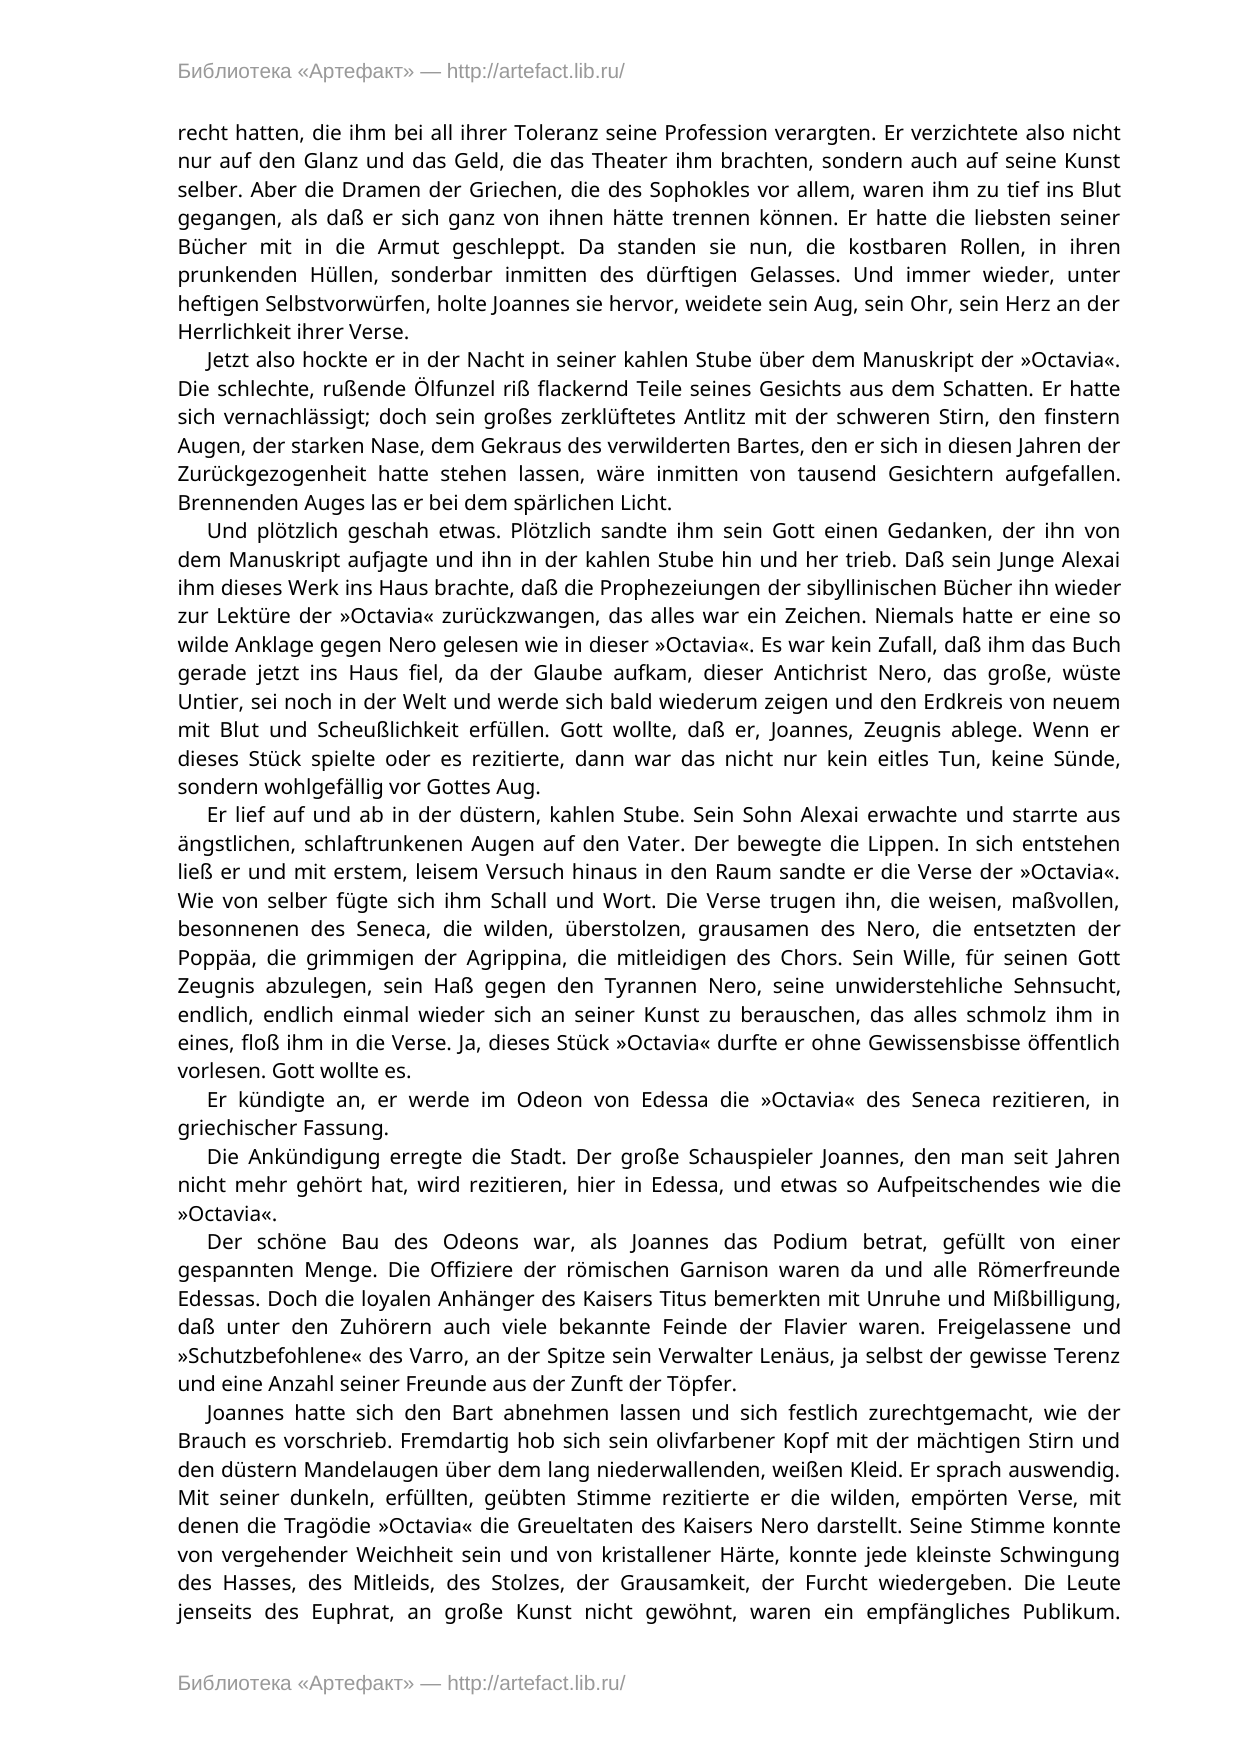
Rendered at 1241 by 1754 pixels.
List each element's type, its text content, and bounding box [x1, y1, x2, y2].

text Und plötzlich geschah etwas. Plötzlich sandte ihm sein Gott einen Gedanken, der ihn von dem Manuskript aufjagte und ihn in der kahlen Stube hin und her trieb. Daß sein Junge Alexai ihm dieses Werk ins Haus brachte, daß die Prophezeiungen der sibyllinischen Bücher ihn wieder zur Lektüre der »Octavia« zurückzwangen, das alles war ein Zeichen. Niemals hatte er eine so wilde Anklage gegen Nero gelesen wie in dieser »Octavia«. Es war kein Zufall, daß ihm das Buch gerade jetzt ins Haus fiel, da der Glaube aufkam, dieser Antichrist Nero, das große, wüste Untier, sei noch in der Welt und werde sich bald wiederum zeigen und den Erdkreis von neuem mit Blut und Scheußlichkeit erfüllen. Gott wollte, daß er, Joannes, Zeugnis ablege. Wenn er dieses Stück spielte oder es rezitierte, dann war das nicht nur kein eitles Tun, keine Sünde, sondern wohlgefällig vor Gottes Aug. [177, 516, 1122, 801]
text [177, 1398, 1122, 1625]
text Jetzt also hockte er in der Nacht in seiner kahlen Stube über dem Manuskript der »Octavia«. Die schlechte, rußende Ölfunzel riß flackernd Teile seines Gesichts aus dem Schatten. Er hatte sich vernachlässigt; doch sein großes zerklüftetes Antlitz mit der schweren Stirn, den finstern Augen, der starken Nase, dem Gekraus des verwilderten Bartes, den er sich in diesen Jahren der Zurückgezogenheit hatte stehen lassen, wäre inmitten von tausend Gesichtern aufgefallen. Brennenden Auges las er bei dem spärlichen Licht. [177, 346, 1122, 516]
text Der schöne Bau des Odeons war, als Joannes das Podium betrat, gefüllt von einer gespannten Menge. Die Offiziere der römischen Garnison waren da und alle Römerfreunde Edessas. Doch die loyalen Anhänger des Kaisers Titus bemerkten mit Unruhe und Mißbilligung, daß unter den Zuhörern auch viele bekannte Feinde der Flavier waren. Freigelassene und »Schutzbefohlene« des Varro, an der Spitze sein Verwalter Lenäus, ja selbst der gewisse Terenz und eine Anzahl seiner Freunde aus der Zunft der Töpfer. [177, 1227, 1122, 1398]
text Er kündigte an, er werde im Odeon von Edessa die »Octavia« des Seneca rezitieren, in griechischer Fassung. [177, 1085, 1122, 1142]
text Er lief auf und ab in der düstern, kahlen Stube. Sein Sohn Alexai erwachte und starrte aus ängstlichen, schlaftrunkenen Augen auf den Vater. Der bewegte die Lippen. In sich entstehen ließ er und mit erstem, leisem Versuch hinaus in den Raum sandte er die Verse der »Octavia«. Wie von selber fügte sich ihm Schall und Wort. Die Verse trugen ihn, die weisen, maßvollen, besonnenen des Seneca, die wilden, überstolzen, grausamen des Nero, die entsetzten der Poppäa, die grimmigen der Agrippina, die mitleidigen des Chors. Sein Wille, für seinen Gott Zeugnis abzulegen, sein Haß gegen den Tyrannen Nero, seine unwiderstehliche Sehnsucht, endlich, endlich einmal wieder sich an seiner Kunst zu berauschen, das alles schmolz ihm in eines, floß ihm in die Verse. Ja, dieses Stück »Octavia« durfte er ohne Gewissensbisse öffentlich vorlesen. Gott wollte es. [177, 801, 1122, 1085]
text Die Ankündigung erregte die Stadt. Der große Schauspieler Joannes, den man seit Jahren nicht mehr gehört hat, wird rezitieren, hier in Edessa, und etwas so Aufpeitschendes wie die »Octavia«. [177, 1142, 1122, 1227]
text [177, 118, 1122, 346]
